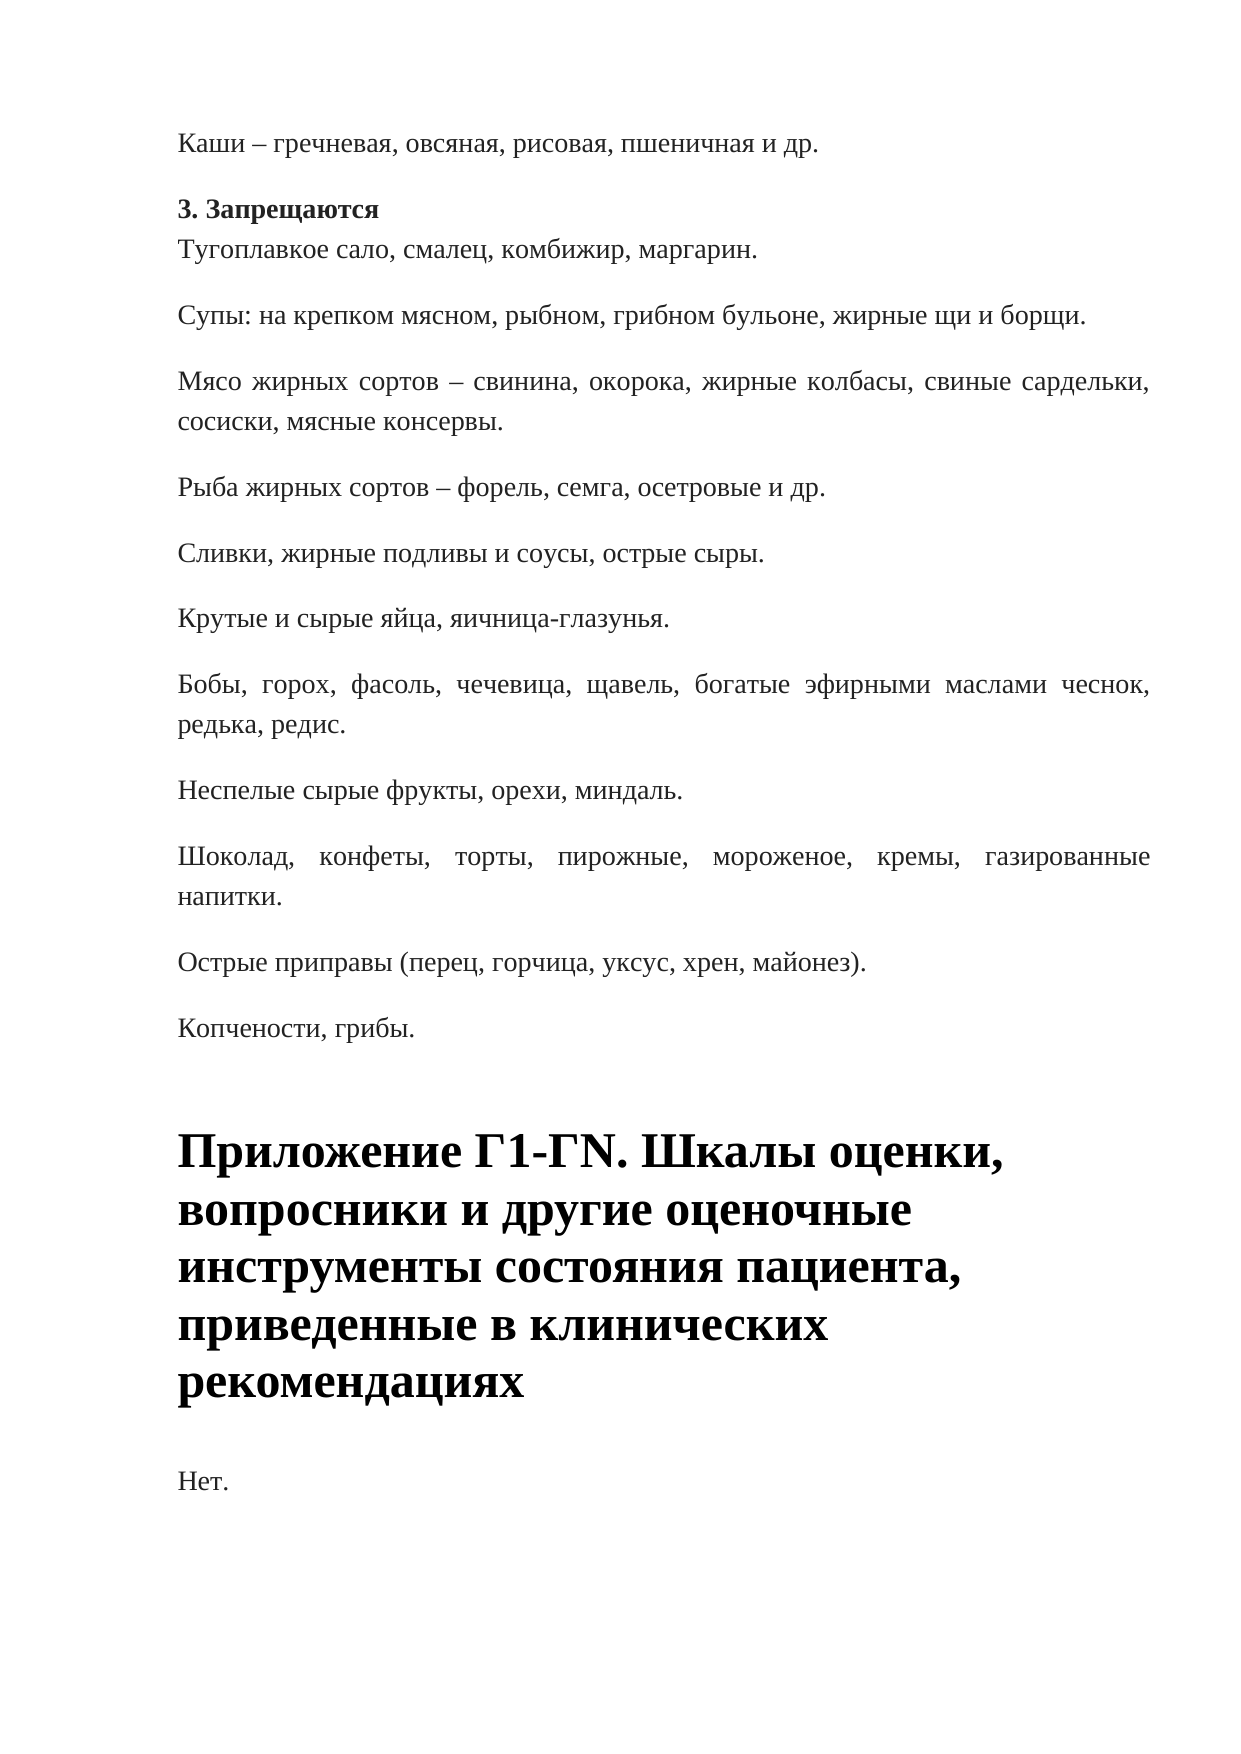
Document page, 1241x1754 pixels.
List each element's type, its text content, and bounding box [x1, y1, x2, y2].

text Каши – гречневая, овсяная, рисовая, пшеничная и др. [177, 118, 1152, 159]
text Нет. [177, 1456, 1152, 1496]
text Приложение Г1-ГN. Шкалы оценки, вопросники и другие оценочные инструменты состояния пациента, приведенные в клинических рекомендациях [177, 1121, 1152, 1409]
text Острые приправы (перец, горчица, уксус, хрен, майонез). [177, 937, 1152, 977]
text Рыба жирных сортов – форель, семга, осетровые и др. [177, 462, 1152, 502]
text Бобы, горох, фасоль, чечевица, щавель, богатые эфирными маслами чеснок, редька, редис. [177, 659, 1152, 740]
text 3. Запрещаются [177, 184, 1152, 224]
text Крутые и сырые яйца, яичница-глазунья. [177, 593, 1152, 634]
text Супы: на крепком мясном, рыбном, грибном бульоне, жирные щи и борщи. [177, 290, 1152, 331]
text Шоколад, конфеты, торты, пирожные, мороженое, кремы, газированные напитки. [177, 831, 1152, 912]
text Мясо жирных сортов – свинина, окорока, жирные колбасы, свиные сардельки, сосиски, мясные консервы. [177, 356, 1152, 437]
text Тугоплавкое сало, смалец, комбижир, маргарин. [177, 224, 1152, 265]
text Копчености, грибы. [177, 1002, 1152, 1043]
text Неспелые сырые фрукты, орехи, миндаль. [177, 765, 1152, 806]
text Сливки, жирные подливы и соусы, острые сыры. [177, 527, 1152, 568]
